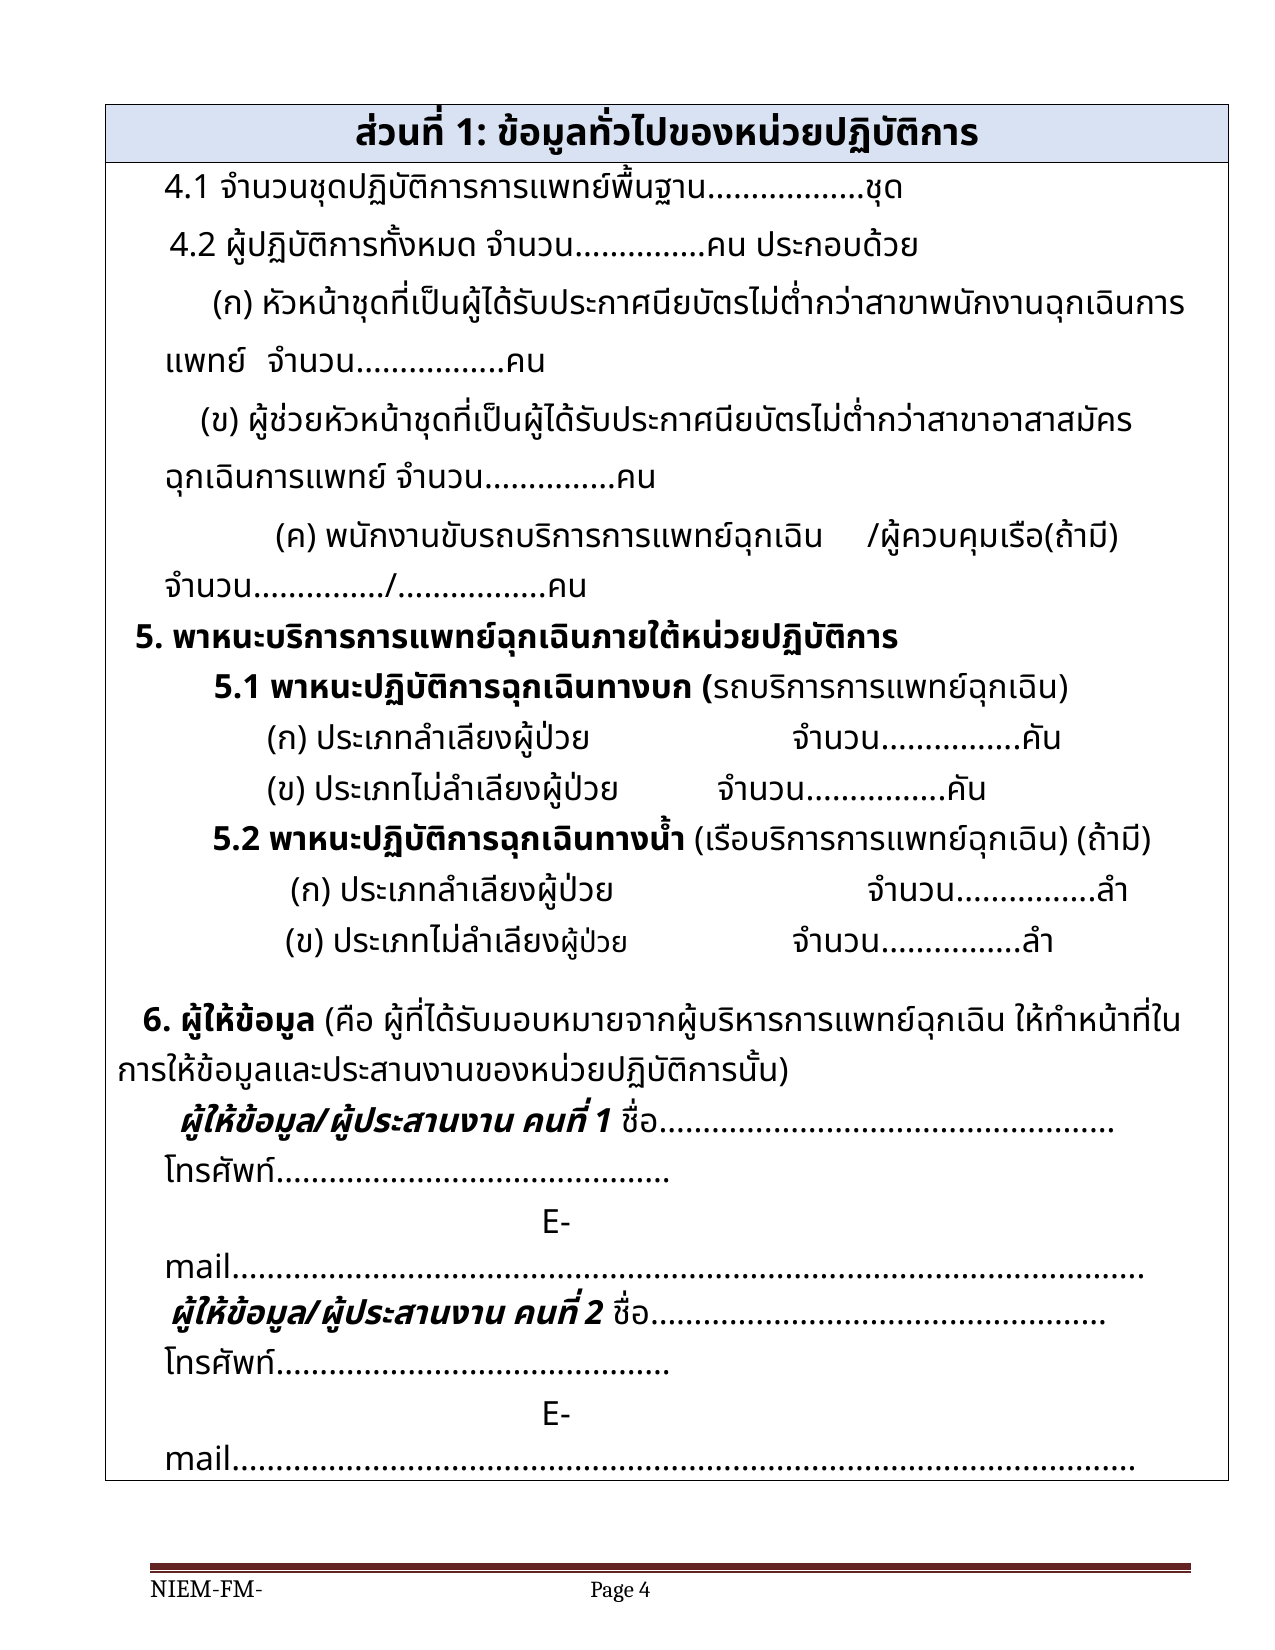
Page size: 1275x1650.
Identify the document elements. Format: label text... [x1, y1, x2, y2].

table_header ส่วนที่ 1: ข้อมูลทั่วไปของหน่วยปฏิบัติการ [106, 105, 1228, 162]
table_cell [106, 163, 1228, 1480]
